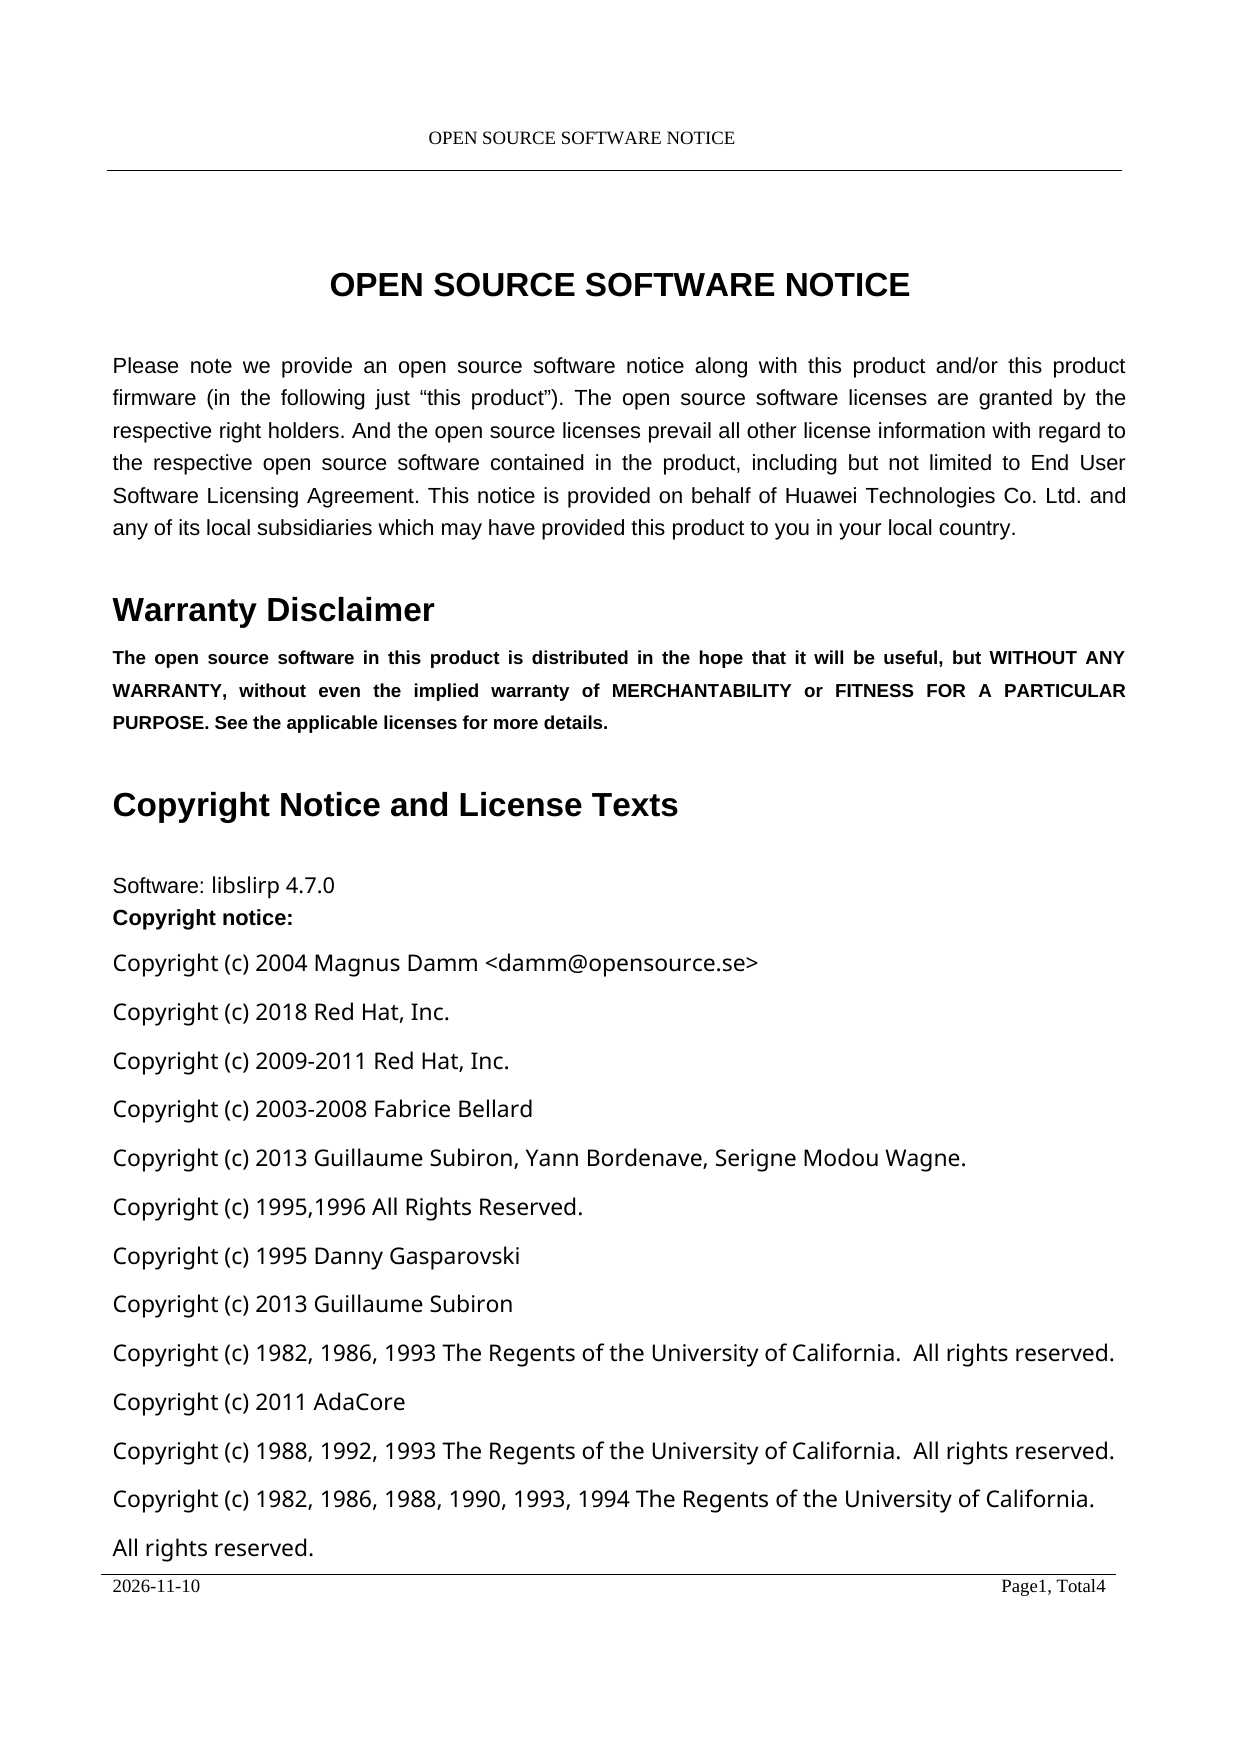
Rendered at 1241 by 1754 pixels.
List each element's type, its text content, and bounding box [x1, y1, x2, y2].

text Warranty Disclaimer [112, 576, 1128, 641]
text Copyright notice: [112, 901, 1128, 934]
text Copyright Notice and License Texts [112, 771, 1128, 836]
text OPEN SOURCE SOFTWARE NOTICE [112, 251, 1128, 316]
text The open source software in this product is distributed in the hope that it will be useful, but WITHOUT ANY WARRANTY, without even the implied warranty of MERCHANTABILITY or FITNESS FOR A PARTICULAR PURPOSE. See the applicable licenses for more details. [112, 641, 1128, 739]
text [112, 947, 1128, 1564]
text Please note we provide an open source software notice along with this product and/or this product firmware (in the following just “this product”). The open source software licenses are granted by the respective right holders. And the open source licenses prevail all other license information with regard to the respective open source software contained in the product, including but not limited to End User Software Licensing Agreement. This notice is provided on behalf of Huawei Technologies Co. Ltd. and any of its local subsidiaries which may have provided this product to you in your local country. [112, 349, 1128, 544]
text Software: libslirp 4.7.0 [112, 869, 1128, 901]
